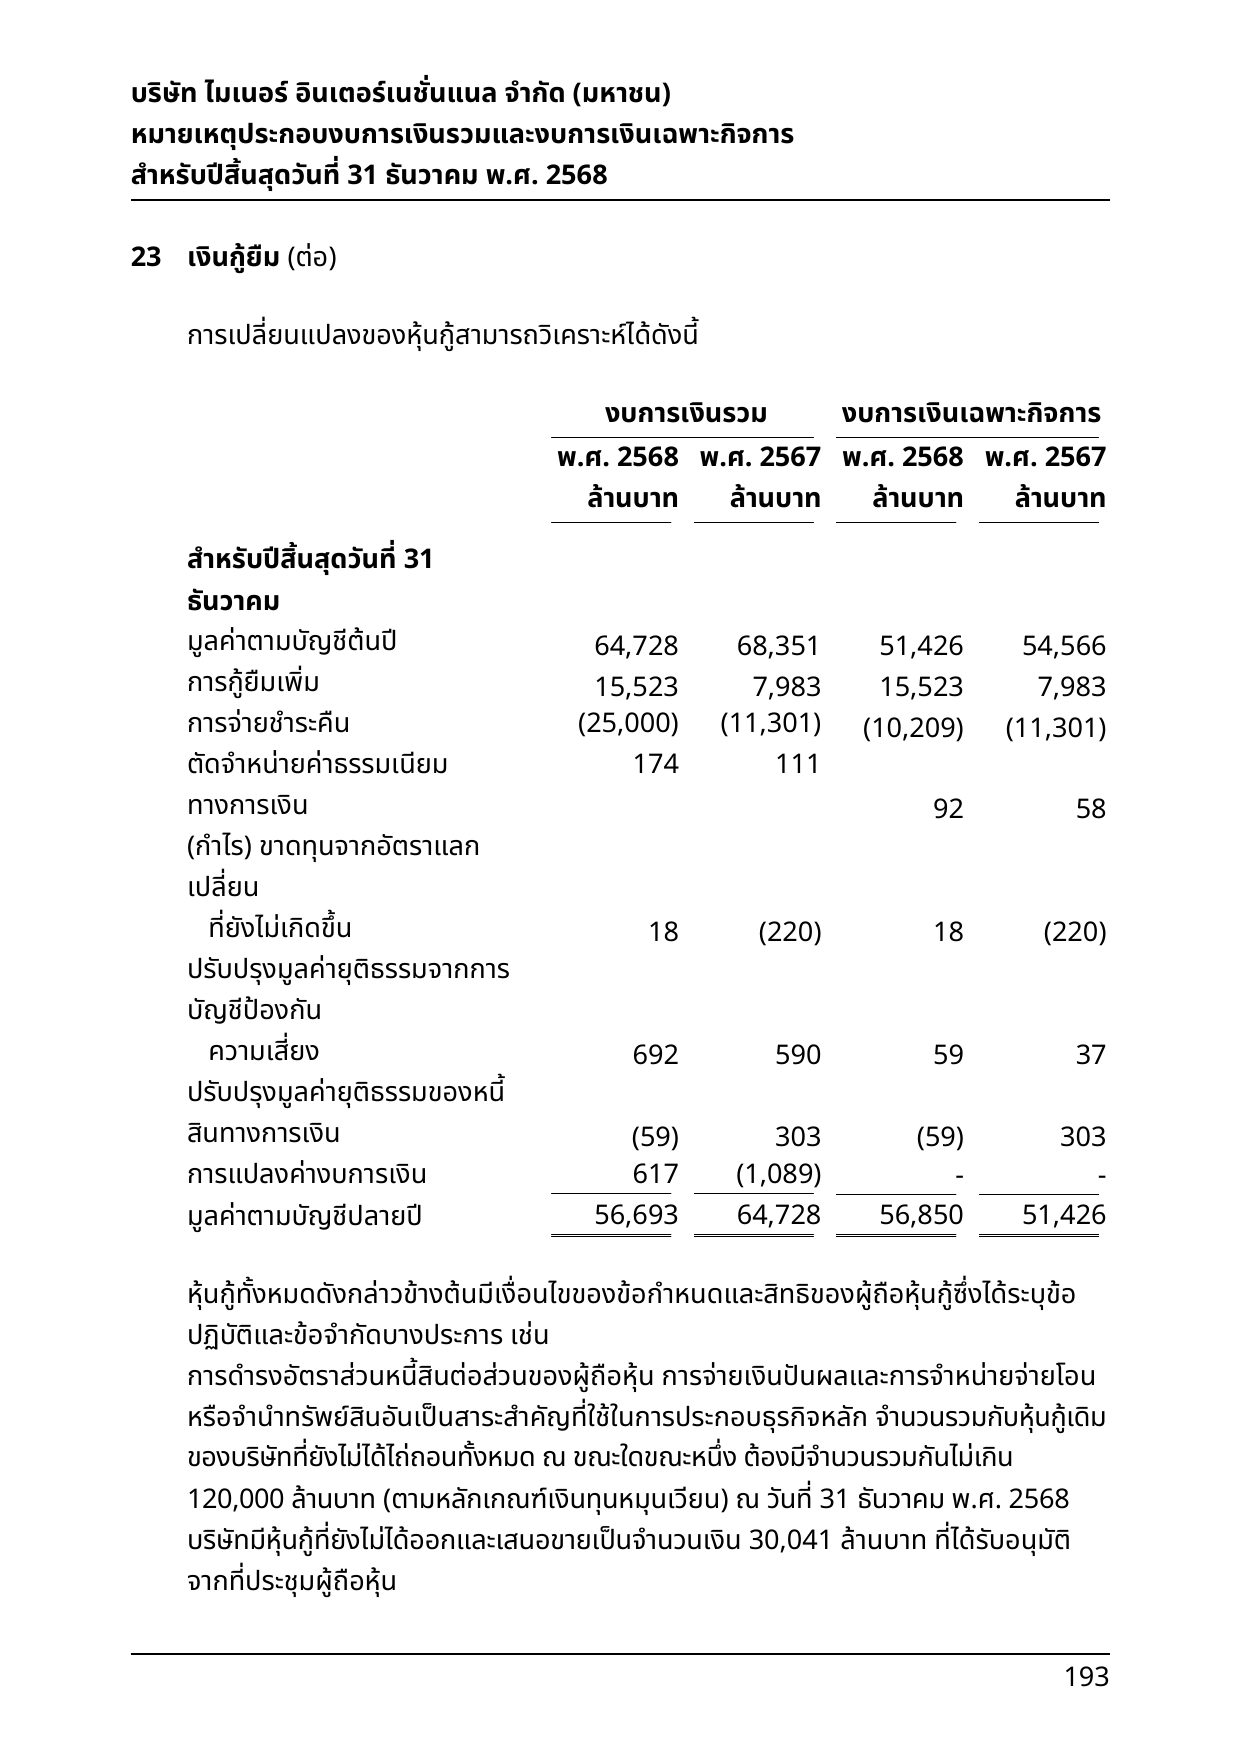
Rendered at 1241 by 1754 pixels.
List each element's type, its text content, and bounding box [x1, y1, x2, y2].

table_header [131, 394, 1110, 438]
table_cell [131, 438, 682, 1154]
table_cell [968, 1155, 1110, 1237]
text 23 เงินกู้ยืม (ต่อ) [131, 238, 1110, 279]
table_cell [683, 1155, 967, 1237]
text การเปลี่ยนแปลงของหุ้นกู้สามารถวิเคราะห์ได้ดังนี้ [187, 316, 1110, 357]
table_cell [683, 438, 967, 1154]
text หุ้นกู้ทั้งหมดดังกล่าวข้างต้นมีเงื่อนไขของข้อกำหนดและสิทธิของผู้ถือหุ้นกู้ซึ่งได้ระบุข้อปฏิบัติและข้อจำกัดบางประการ เช่น การดำรงอัตราส่วนหนี้สินต่อส่วนของผู้ถือหุ้น การจ่ายเงินปันผลและการจำหน่ายจ่ายโอนหรือจำนำทรัพย์สินอันเป็นสาระสำคัญที่ใช้ในการประกอบธุรกิจหลัก จำนวนรวมกับหุ้นกู้เดิมของบริษัทที่ยังไม่ได้ไถ่ถอนทั้งหมด ณ ขณะใดขณะหนึ่ง ต้องมีจำนวนรวมกันไม่เกิน 120,000 ล้านบาท (ตามหลักเกณฑ์เงินทุนหมุนเวียน) ณ วันที่ 31 ธันวาคม พ.ศ. 2568 บริษัทมีหุ้นกู้ที่ยังไม่ได้ออกและเสนอขายเป็นจำนวนเงิน 30,041 ล้านบาท ที่ได้รับอนุมัติจากที่ประชุมผู้ถือหุ้น [187, 1274, 1110, 1602]
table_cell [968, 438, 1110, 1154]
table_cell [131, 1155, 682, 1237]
